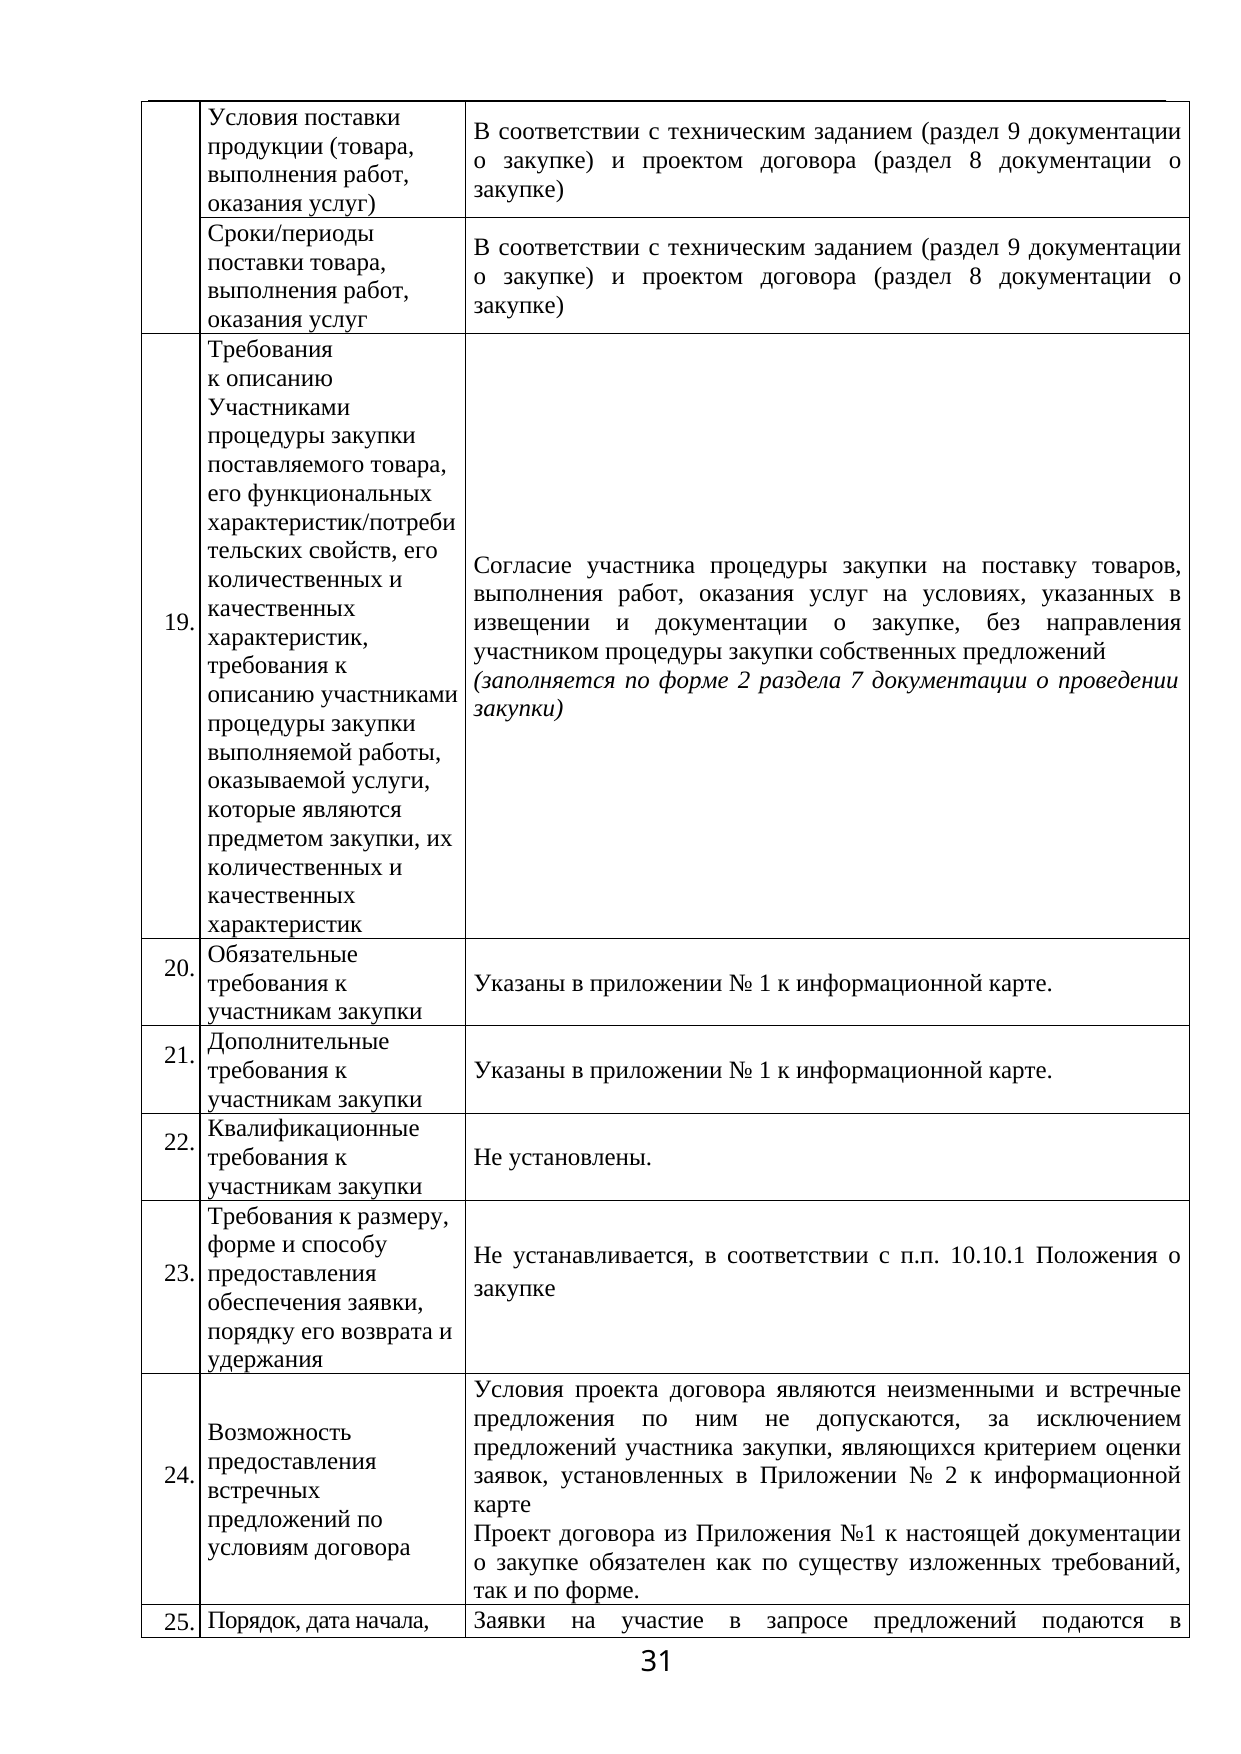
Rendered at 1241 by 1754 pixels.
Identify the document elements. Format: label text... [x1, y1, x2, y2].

table_cell Требования к размеру, форме и способу предоставления обеспечения заявки, порядку его возврата и удержания [201, 1201, 465, 1373]
table_cell [142, 102, 199, 333]
table_cell [142, 1374, 199, 1604]
table_cell Требования к описанию Участниками процедуры закупки поставляемого товара, его функциональных характеристик/потребительских свойств, его количественных и качественных характеристик, требования к описанию участниками процедуры закупки выполняемой работы, оказываемой услуги, которые являются предметом закупки, их количественных и качественных характеристик [201, 334, 465, 938]
table_cell Условия проекта договора являются неизменными и встречные предложения по ним не допускаются, за исключением предложений участника закупки, являющихся критерием оценки заявок, установленных в Приложении № 2 к информационной карте Проект договора из Приложения №1 к настоящей документации о закупке обязателен как по существу изложенных требований, так и по форме. [466, 1374, 1189, 1604]
table_cell Возможность предоставления встречных предложений по условиям договора [201, 1374, 465, 1604]
table_cell Указаны в приложении № 1 к информационной карте. [466, 1026, 1189, 1112]
table_cell Указаны в приложении № 1 к информационной карте. [466, 939, 1189, 1025]
table_cell Обязательные требования к участникам закупки [201, 939, 465, 1025]
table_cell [466, 1605, 1189, 1637]
table_cell [142, 1114, 199, 1200]
table_cell [142, 334, 199, 938]
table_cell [466, 102, 1189, 217]
table_cell Сроки/периоды поставки товара, выполнения работ, оказания услуг [201, 218, 465, 333]
table_cell В соответствии с техническим заданием (раздел 9 документации о закупке) и проектом договора (раздел 8 документации о закупке) [466, 218, 1189, 333]
table_cell Условия поставки продукции (товара, выполнения работ, оказания услуг) [201, 102, 465, 217]
table_cell Дополнительные требования к участникам закупки [201, 1026, 465, 1112]
table_cell [142, 1026, 199, 1112]
table_cell [142, 1201, 199, 1373]
table_cell Не устанавливается, в соответствии с п.п. 10.10.1 Положения о закупке [466, 1201, 1189, 1373]
table_cell [142, 1605, 199, 1637]
table_cell Квалификационные требования к участникам закупки [201, 1114, 465, 1200]
table_cell [142, 939, 199, 1025]
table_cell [201, 1605, 465, 1637]
table_cell Не установлены. [466, 1114, 1189, 1200]
table_cell Согласие участника процедуры закупки на поставку товаров, выполнения работ, оказания услуг на условиях, указанных в извещении и документации о закупке, без направления участником процедуры закупки собственных предложений (заполняется по форме 2 раздела 7 документации о проведении закупки) [466, 334, 1189, 938]
